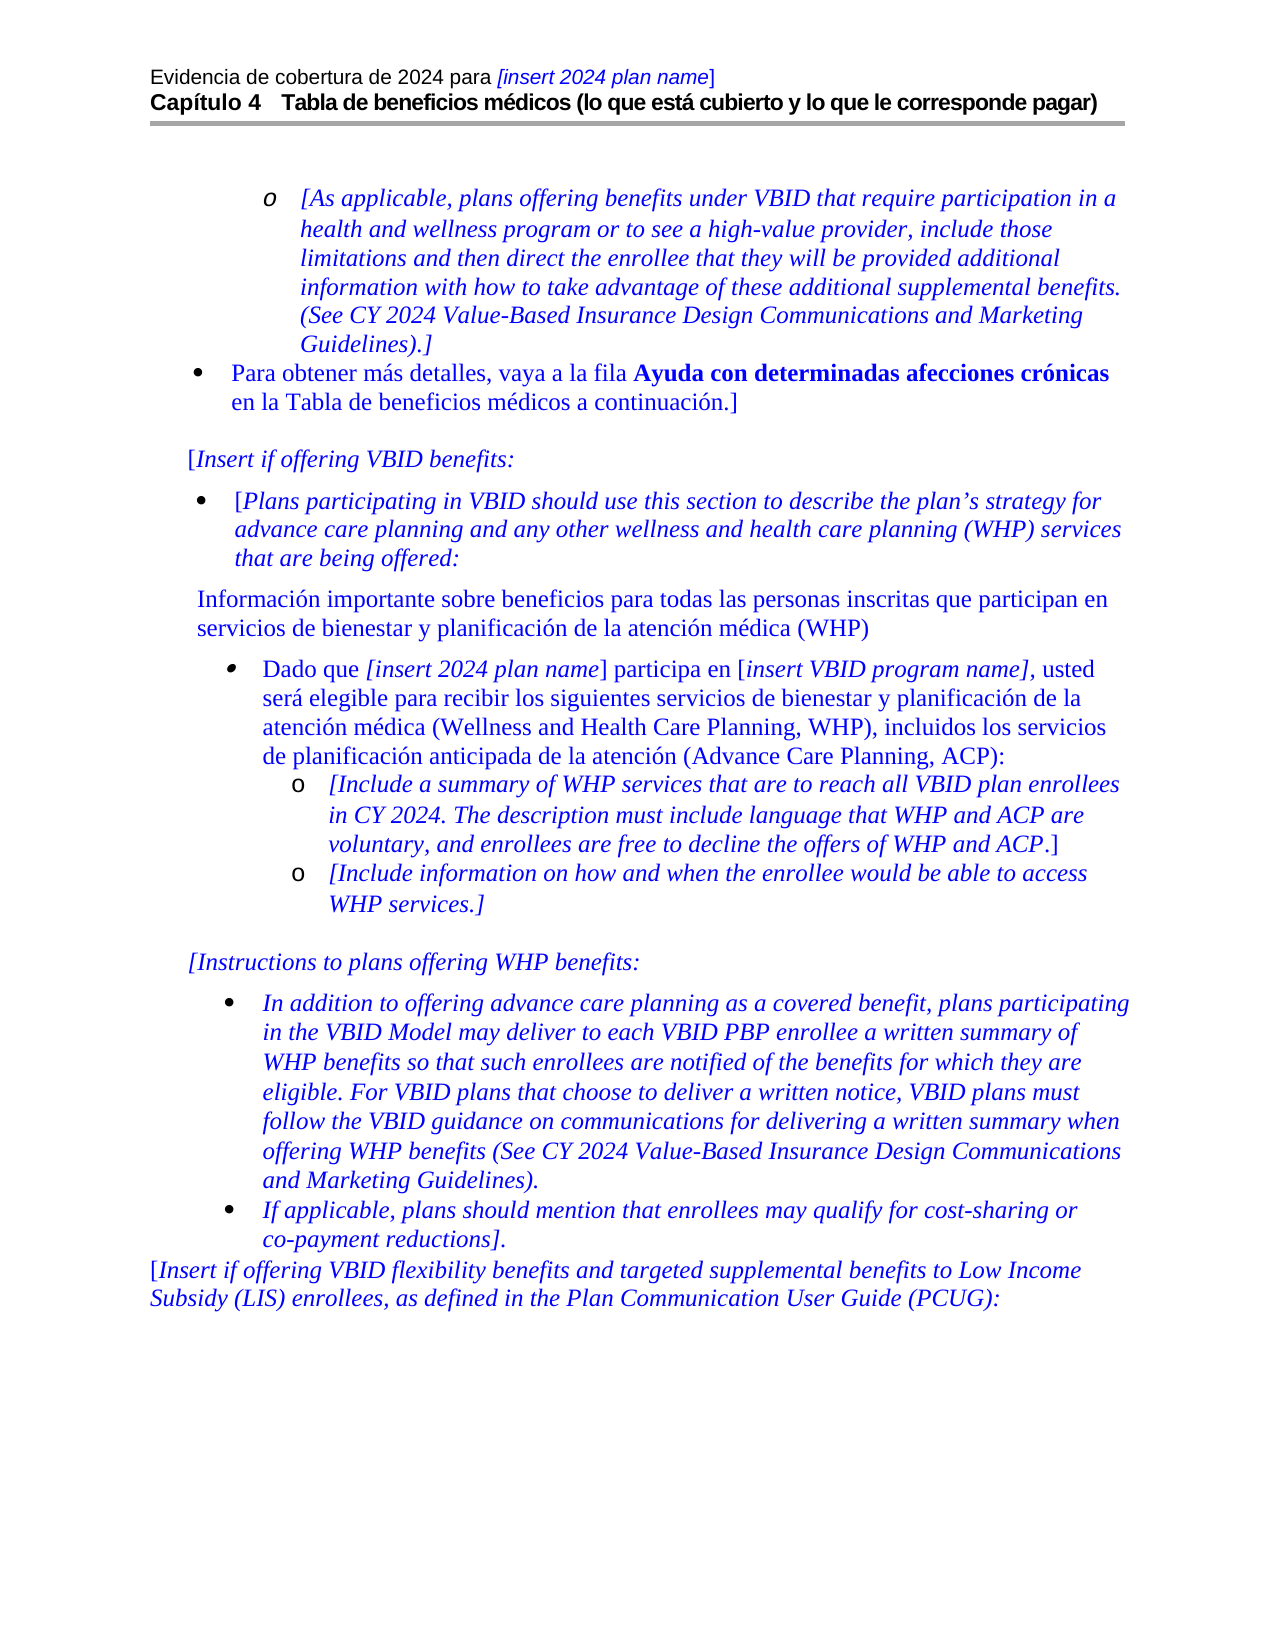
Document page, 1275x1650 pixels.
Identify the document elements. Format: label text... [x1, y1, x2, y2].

list If applicable, plans should mention that enrollees may qualify for cost-sharing or co-payment reductions]. [225, 1199, 1125, 1257]
list Información importante sobre beneficios para todas las personas inscritas que participan en servicios de bienestar y planificación de la atención médica (WHP) [197, 580, 1125, 638]
list [Instructions to plans offering WHP benefits: [187, 951, 1125, 979]
list [Include information on how and when the enrollee would be able to access WHP services.] [291, 879, 1125, 938]
list Dado que [insert 2024 plan name] participa en [insert VBID program name], usted será elegible para recibir los siguientes servicios de bienestar y planificación de la atención médica (Wellness and Health Care Planning, WHP), incluidos los servicios de planificación anticipada de la atención (Advance Care Planning, ACP): [225, 650, 1125, 765]
list Para obtener más detalles, vaya a la fila Ayuda con determinadas afecciones crónicas en la Tabla de beneficios médicos a continuación.] [194, 370, 1125, 428]
list [Insert if offering VBID flexibility benefits and targeted supplemental benefits to Low Income Subsidy (LIS) enrollees, as defined in the Plan Communication User Guide (PCUG): [150, 1259, 1125, 1316]
list [As applicable, plans offering benefits under VBID that require participation in a health and wellness program or to see a high-value provider, include those limitations and then direct the enrollee that they will be provided additional information with how to take advantage of these additional supplemental benefits. (See CY 2024 Value-Based Insurance Design Communications and Marketing Guidelines).] [262, 183, 1125, 358]
list [Plans participating in VBID should use this section to describe the plan’s strategy for advance care planning and any other wellness and health care planning (WHP) services that are being offered: [197, 482, 1125, 568]
list In addition to offering advance care planning as a covered benefit, plans participating in the VBID Model may deliver to each VBID PBP enrollee a written summary of WHP benefits so that such enrollees are notified of the benefits for which they are eligible. For VBID plans that choose to deliver a written notice, VBID plans must follow the VBID guidance on communications for delivering a written summary when offering WHP benefits (See CY 2024 Value-Based Insurance Design Communications and Marketing Guidelines). [225, 992, 1139, 1198]
list [Insert if offering VBID benefits: [187, 440, 1125, 469]
list [Include a summary of WHP services that are to reach all VBID plan enrollees in CY 2024. The description must include language that WHP and ACP are voluntary, and enrollees are free to decline the offers of WHP and ACP.] [291, 778, 1125, 866]
